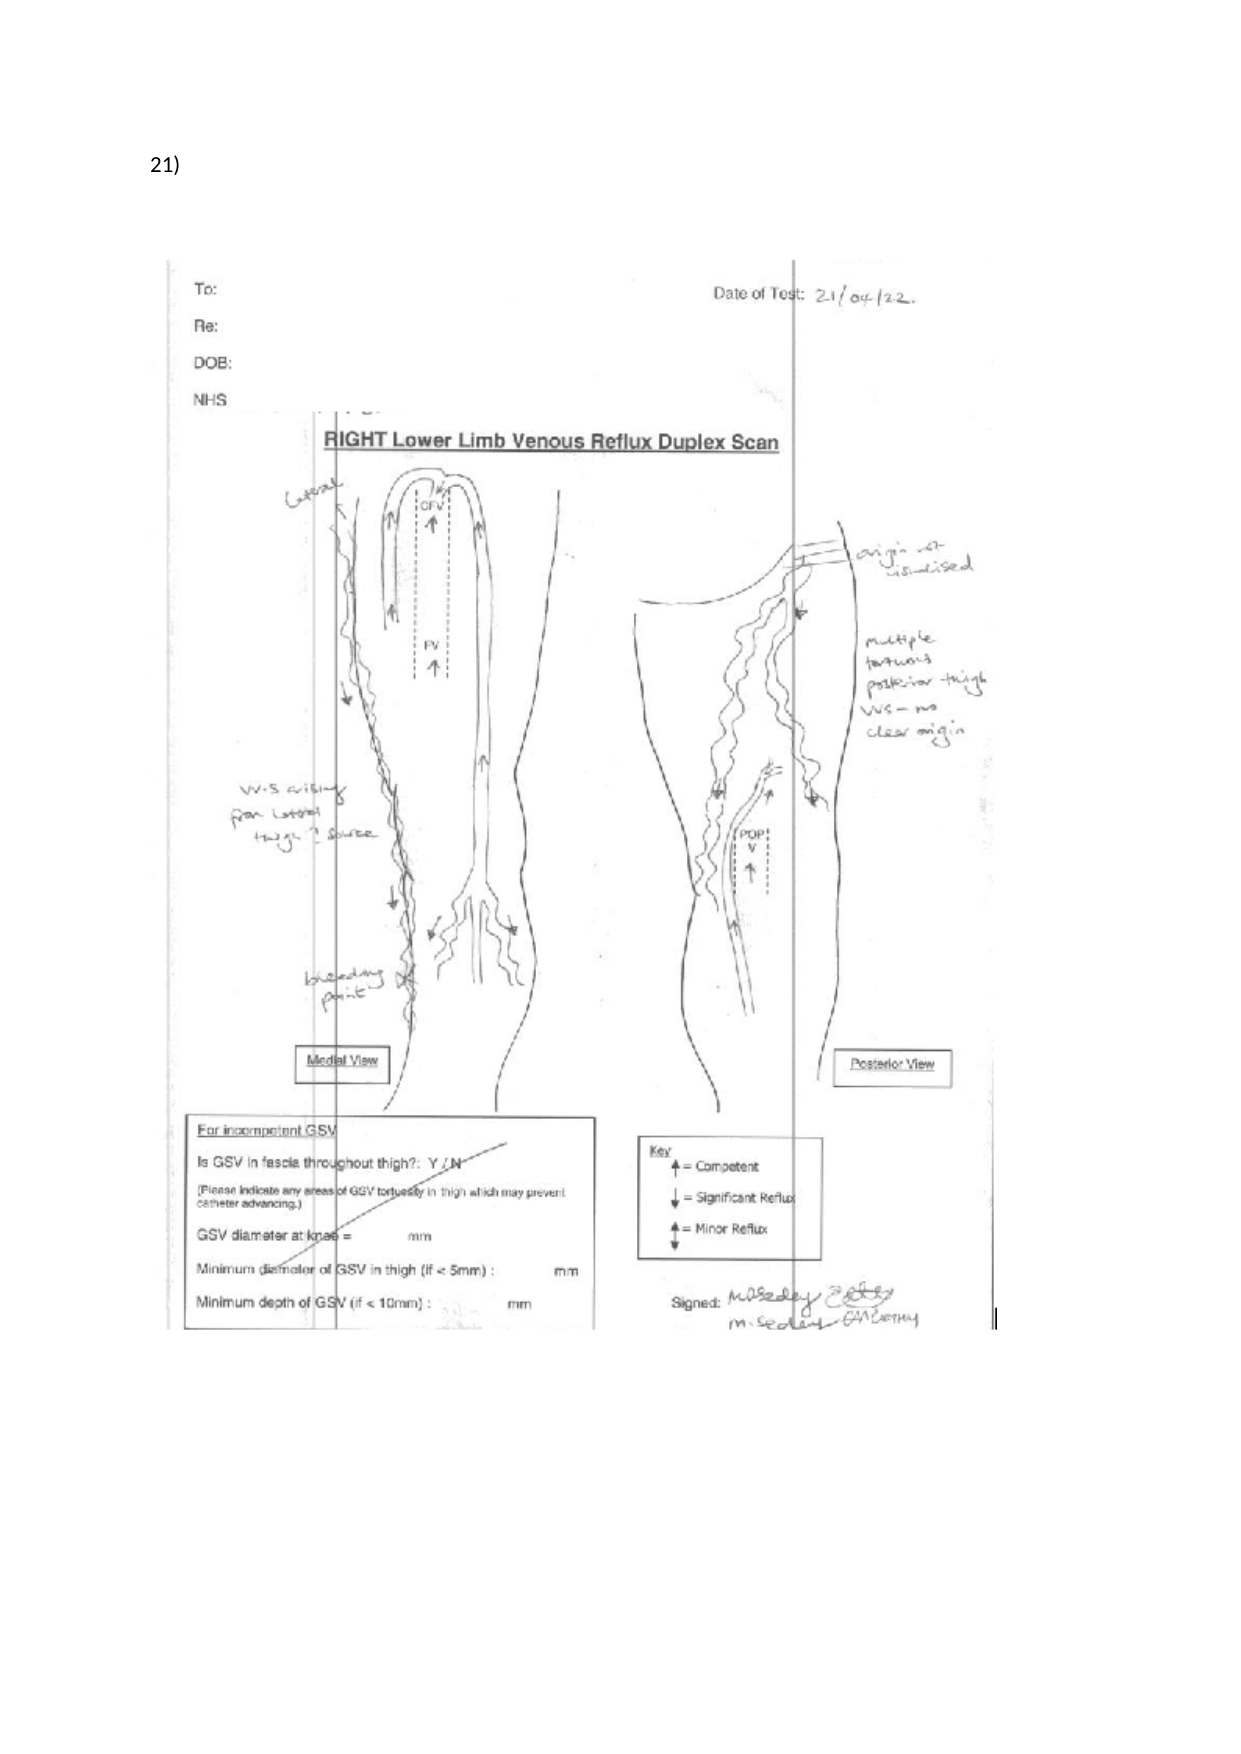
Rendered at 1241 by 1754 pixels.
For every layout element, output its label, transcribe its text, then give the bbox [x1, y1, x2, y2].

text 21) [150, 150, 1090, 178]
picture [150, 243, 997, 1355]
